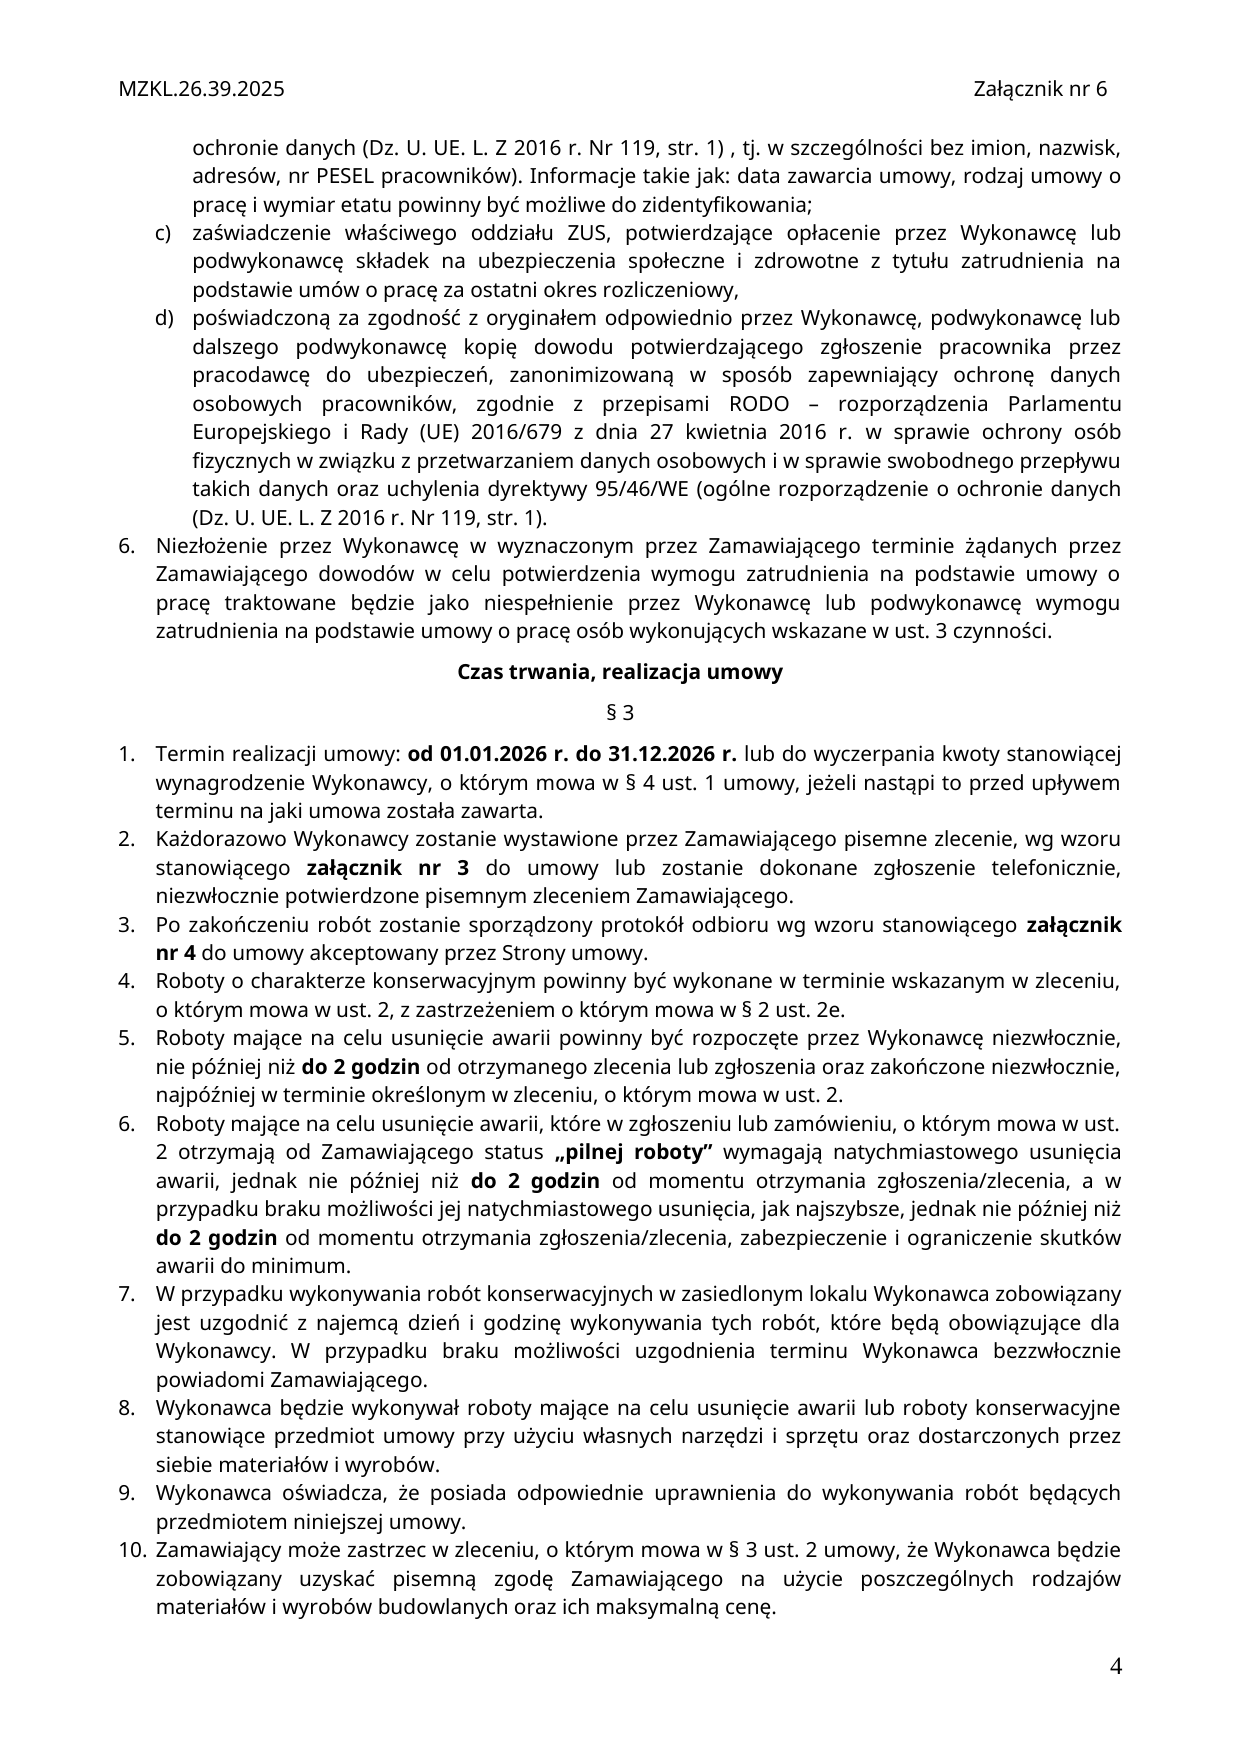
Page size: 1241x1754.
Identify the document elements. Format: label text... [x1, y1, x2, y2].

list W przypadku wykonywania robót konserwacyjnych w zasiedlonym lokalu Wykonawca zobowiązany jest uzgodnić z najemcą dzień i godzinę wykonywania tych robót, które będą obowiązujące dla Wykonawcy. W przypadku braku możliwości uzgodnienia terminu Wykonawca bezzwłocznie powiadomi Zamawiającego. [118, 1279, 1122, 1393]
text § 3 [118, 698, 1122, 727]
text Czas trwania, realizacja umowy [118, 657, 1122, 686]
list Niezłożenie przez Wykonawcę w wyznaczonym przez Zamawiającego terminie żądanych przez Zamawiającego dowodów w celu potwierdzenia wymogu zatrudnienia na podstawie umowy o pracę traktowane będzie jako niespełnienie przez Wykonawcę lub podwykonawcę wymogu zatrudnienia na podstawie umowy o pracę osób wykonujących wskazane w ust. 3 czynności. [118, 531, 1122, 645]
list Roboty o charakterze konserwacyjnym powinny być wykonane w terminie wskazanym w zleceniu, o którym mowa w ust. 2, z zastrzeżeniem o którym mowa w § 2 ust. 2e. [118, 967, 1122, 1023]
list Wykonawca będzie wykonywał roboty mające na celu usunięcie awarii lub roboty konserwacyjne stanowiące przedmiot umowy przy użyciu własnych narzędzi i sprzętu oraz dostarczonych przez siebie materiałów i wyrobów. [118, 1393, 1122, 1478]
list poświadczoną za zgodność z oryginałem odpowiednio przez Wykonawcę, podwykonawcę lub dalszego podwykonawcę kopię dowodu potwierdzającego zgłoszenie pracownika przez pracodawcę do ubezpieczeń, zanonimizowaną w sposób zapewniający ochronę danych osobowych pracowników, zgodnie z przepisami RODO – rozporządzenia Parlamentu Europejskiego i Rady (UE) 2016/679 z dnia 27 kwietnia 2016 r. w sprawie ochrony osób fizycznych w związku z przetwarzaniem danych osobowych i w sprawie swobodnego przepływu takich danych oraz uchylenia dyrektywy 95/46/WE (ogólne rozporządzenie o ochronie danych (Dz. U. UE. L. Z 2016 r. Nr 119, str. 1). [154, 303, 1122, 531]
list Roboty mające na celu usunięcie awarii powinny być rozpoczęte przez Wykonawcę niezwłocznie, nie później niż do 2 godzin od otrzymanego zlecenia lub zgłoszenia oraz zakończone niezwłocznie, najpóźniej w terminie określonym w zleceniu, o którym mowa w ust. 2. [118, 1023, 1122, 1109]
list Zamawiający może zastrzec w zleceniu, o którym mowa w § 3 ust. 2 umowy, że Wykonawca będzie zobowiązany uzyskać pisemną zgodę Zamawiającego na użycie poszczególnych rodzajów materiałów i wyrobów budowlanych oraz ich maksymalną cenę. [118, 1535, 1122, 1621]
list Roboty mające na celu usunięcie awarii, które w zgłoszeniu lub zamówieniu, o którym mowa w ust. 2 otrzymają od Zamawiającego status „pilnej roboty” wymagają natychmiastowego usunięcia awarii, jednak nie później niż do 2 godzin od momentu otrzymania zgłoszenia/zlecenia, a w przypadku braku możliwości jej natychmiastowego usunięcia, jak najszybsze, jednak nie później niż do 2 godzin od momentu otrzymania zgłoszenia/zlecenia, zabezpieczenie i ograniczenie skutków awarii do minimum. [118, 1109, 1122, 1279]
list Po zakończeniu robót zostanie sporządzony protokół odbioru wg wzoru stanowiącego załącznik nr 4 do umowy akceptowany przez Strony umowy. [118, 910, 1122, 967]
list Każdorazowo Wykonawcy zostanie wystawione przez Zamawiającego pisemne zlecenie, wg wzoru stanowiącego załącznik nr 3 do umowy lub zostanie dokonane zgłoszenie telefonicznie, niezwłocznie potwierdzone pisemnym zleceniem Zamawiającego. [118, 824, 1122, 910]
list Termin realizacji umowy: od 01.01.2026 r. do 31.12.2026 r. lub do wyczerpania kwoty stanowiącej wynagrodzenie Wykonawcy, o którym mowa w § 4 ust. 1 umowy, jeżeli nastąpi to przed upływem terminu na jaki umowa została zawarta. [118, 739, 1122, 824]
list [154, 133, 1122, 218]
list Wykonawca oświadcza, że posiada odpowiednie uprawnienia do wykonywania robót będących przedmiotem niniejszej umowy. [118, 1478, 1122, 1535]
list zaświadczenie właściwego oddziału ZUS, potwierdzające opłacenie przez Wykonawcę lub podwykonawcę składek na ubezpieczenia społeczne i zdrowotne z tytułu zatrudnienia na podstawie umów o pracę za ostatni okres rozliczeniowy, [154, 218, 1122, 303]
